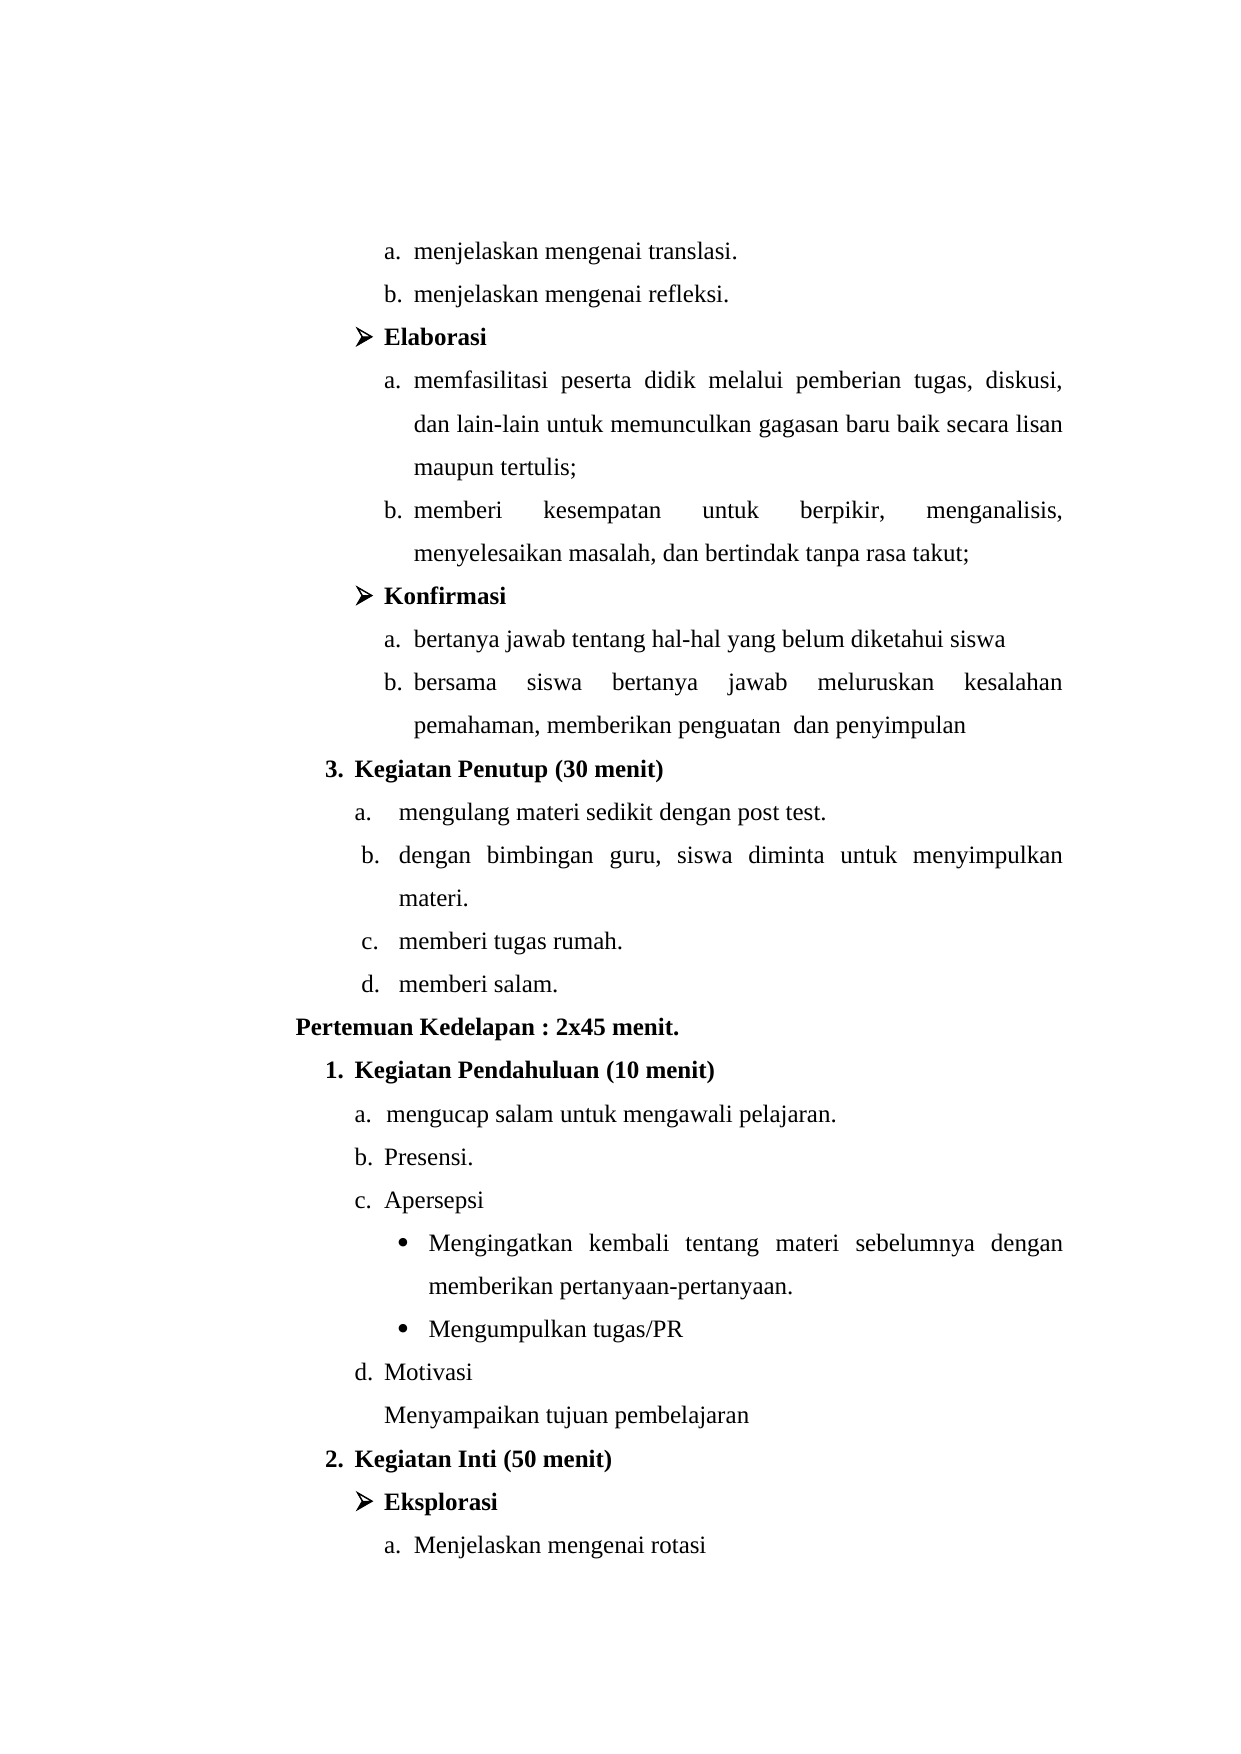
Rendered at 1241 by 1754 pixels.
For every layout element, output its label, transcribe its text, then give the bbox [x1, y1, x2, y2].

list Presensi. [354, 1142, 1063, 1171]
list Motivasi [354, 1357, 1063, 1386]
list memberi salam. [361, 969, 1063, 998]
list Kegiatan Penutup (30 menit) [325, 754, 1063, 782]
list Elaborasi [354, 322, 1063, 351]
list Apersepsi [354, 1185, 1063, 1214]
list Menjelaskan mengenai rotasi [384, 1530, 1063, 1559]
list memfasilitasi peserta didik melalui pemberian tugas, diskusi, dan lain-lain untuk memunculkan gagasan baru baik secara lisan maupun tertulis; [384, 366, 1063, 481]
list memberi kesempatan untuk berpikir, menganalisis, menyelesaikan masalah, dan bertindak tanpa rasa takut; [384, 495, 1063, 567]
list Eksplorasi [354, 1487, 1063, 1516]
list menjelaskan mengenai refleksi. [384, 279, 1063, 308]
list mengucap salam untuk mengawali pelajaran. [354, 1099, 1063, 1127]
list Mengingatkan kembali tentang materi sebelumnya dengan memberikan pertanyaan-pertanyaan. [399, 1228, 1063, 1300]
list Mengumpulkan tugas/PR [399, 1314, 1063, 1343]
list Kegiatan Pendahuluan (10 menit) [325, 1056, 1063, 1084]
list mengulang materi sedikit dengan post test. [354, 797, 1063, 826]
list bersama siswa bertanya jawab meluruskan kesalahan pemahaman, memberikan penguatan dan penyimpulan [384, 667, 1063, 739]
list Kegiatan Inti (50 menit) [325, 1444, 1063, 1472]
list Konfirmasi [354, 581, 1063, 610]
list menjelaskan mengenai translasi. [384, 236, 1063, 265]
list memberi tugas rumah. [361, 926, 1063, 955]
list dengan bimbingan guru, siswa diminta untuk menyimpulkan materi. [361, 840, 1063, 912]
list Menyampaikan tujuan pembelajaran [384, 1401, 1063, 1429]
list Pertemuan Kedelapan : 2x45 menit. [295, 1012, 1063, 1041]
list bertanya jawab tentang hal-hal yang belum diketahui siswa [384, 624, 1063, 653]
